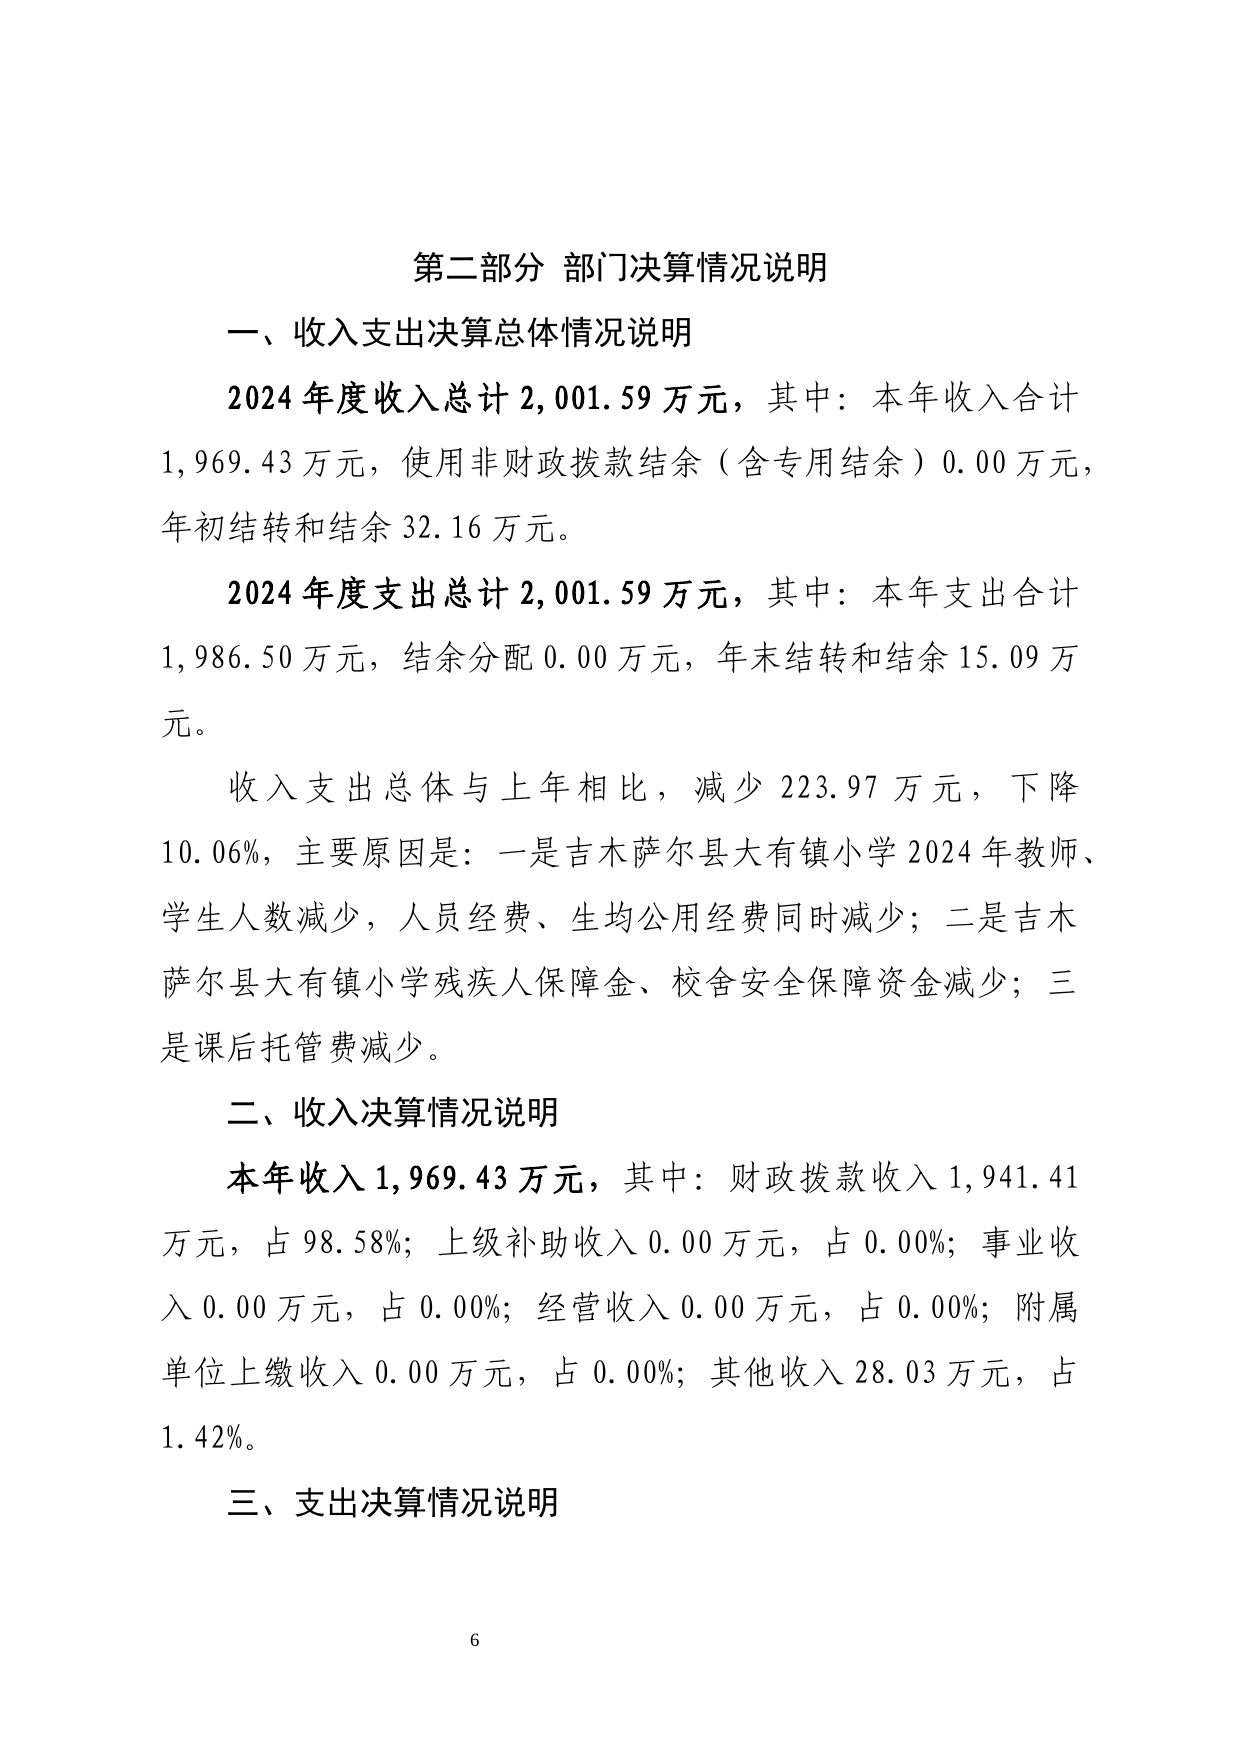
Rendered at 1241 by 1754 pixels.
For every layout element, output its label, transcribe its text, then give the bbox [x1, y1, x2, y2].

text 收入支出总体与上年相比，减少223.97万元，下降10.06%，主要原因是：一是吉木萨尔县大有镇小学2024年教师、学生人数减少，人员经费、生均公用经费同时减少；二是吉木萨尔县大有镇小学残疾人保障金、校舍安全保障资金减少；三是课后托管费减少。 [159, 753, 1081, 1078]
text 2024年度支出总计2,001.59万元，其中：本年支出合计1,986.50万元，结余分配0.00万元，年末结转和结余15.09万元。 [159, 558, 1081, 753]
text 本年收入1,969.43万元，其中：财政拨款收入1,941.41万元，占98.58%；上级补助收入0.00万元，占0.00%；事业收入0.00万元，占0.00%；经营收入0.00万元，占0.00%；附属单位上缴收入0.00万元，占0.00%；其他收入28.03万元，占1.42%。 [159, 1143, 1081, 1468]
text 二、收入决算情况说明 [159, 1078, 1081, 1143]
text 2024年度收入总计2,001.59万元，其中：本年收入合计1,969.43万元，使用非财政拨款结余（含专用结余）0.00万元，年初结转和结余32.16万元。 [159, 363, 1081, 558]
text 第二部分 部门决算情况说明 [159, 233, 1081, 298]
text 一、收入支出决算总体情况说明 [159, 298, 1081, 363]
text 三、支出决算情况说明 [159, 1468, 1081, 1533]
